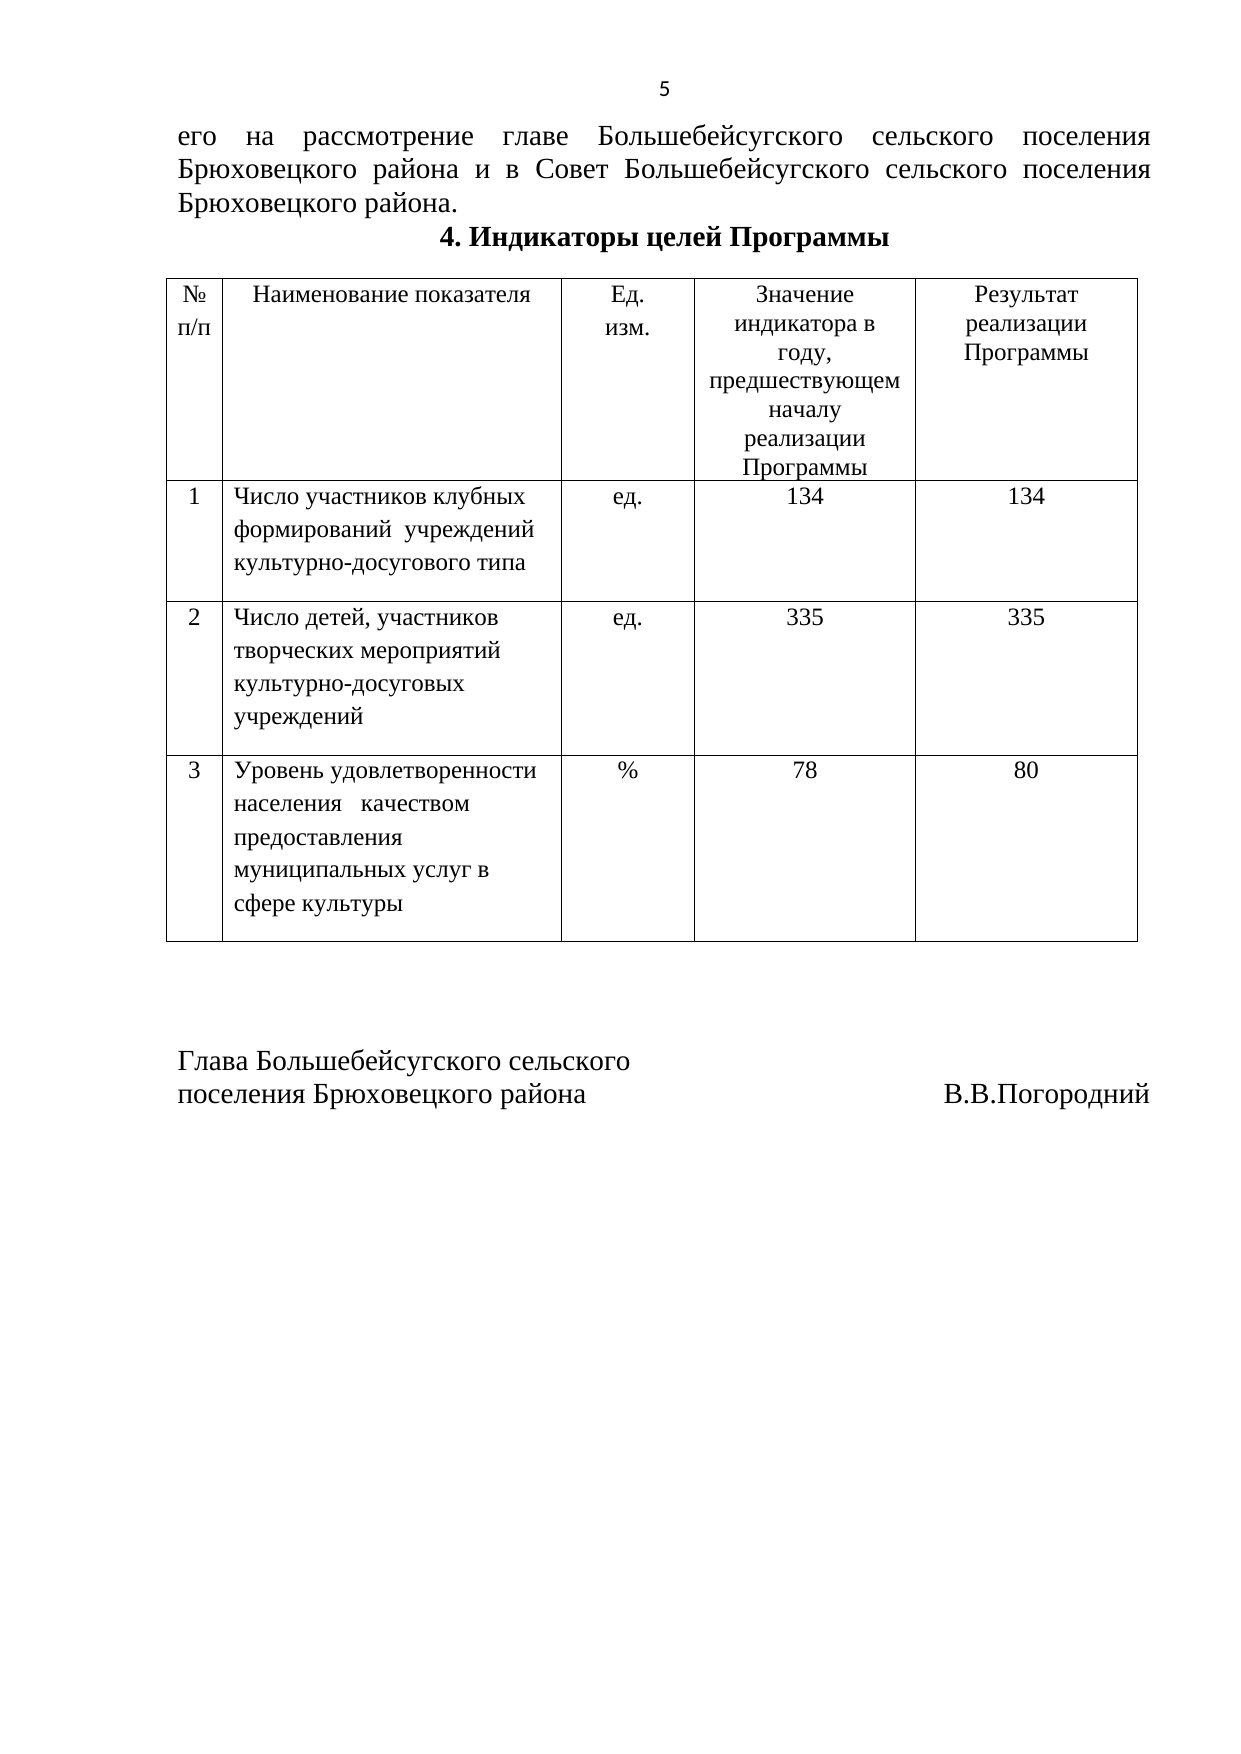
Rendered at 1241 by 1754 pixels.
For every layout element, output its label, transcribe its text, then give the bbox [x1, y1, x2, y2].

table_cell ед. [562, 602, 694, 754]
table_cell 335 [695, 602, 915, 754]
table_cell 2 [167, 602, 222, 754]
table_cell 134 [695, 481, 915, 601]
table_cell 80 [916, 756, 1137, 941]
table_cell 3 [167, 756, 222, 941]
table_cell Уровень удовлетворенности населения качеством предоставления муниципальных услуг в сфере культуры [223, 756, 561, 941]
table_cell % [562, 756, 694, 941]
table_cell Число участников клубных формирований учреждений культурно-досугового типа [223, 481, 561, 601]
text поселения Брюховецкого района В.В.Погородний [177, 1076, 1152, 1110]
table_cell 335 [916, 602, 1137, 754]
table_header № п/п [167, 279, 222, 480]
text 4. Индикаторы целей Программы [177, 219, 1152, 252]
table_header Ед. изм. [562, 279, 694, 480]
table_header Наименование показателя [223, 279, 561, 480]
text Глава Большебейсугского сельского [177, 1043, 1152, 1076]
table_cell Число детей, участников творческих мероприятий культурно-досуговых учреждений [223, 602, 561, 754]
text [177, 118, 1152, 219]
table_cell 1 [167, 481, 222, 601]
table_cell 134 [916, 481, 1137, 601]
table_header Результат реализации Программы [916, 279, 1137, 480]
table_header Значение индикатора в году, предшествующем началу реализации Программы [695, 279, 915, 480]
table_cell 78 [695, 756, 915, 941]
table_cell ед. [562, 481, 694, 601]
